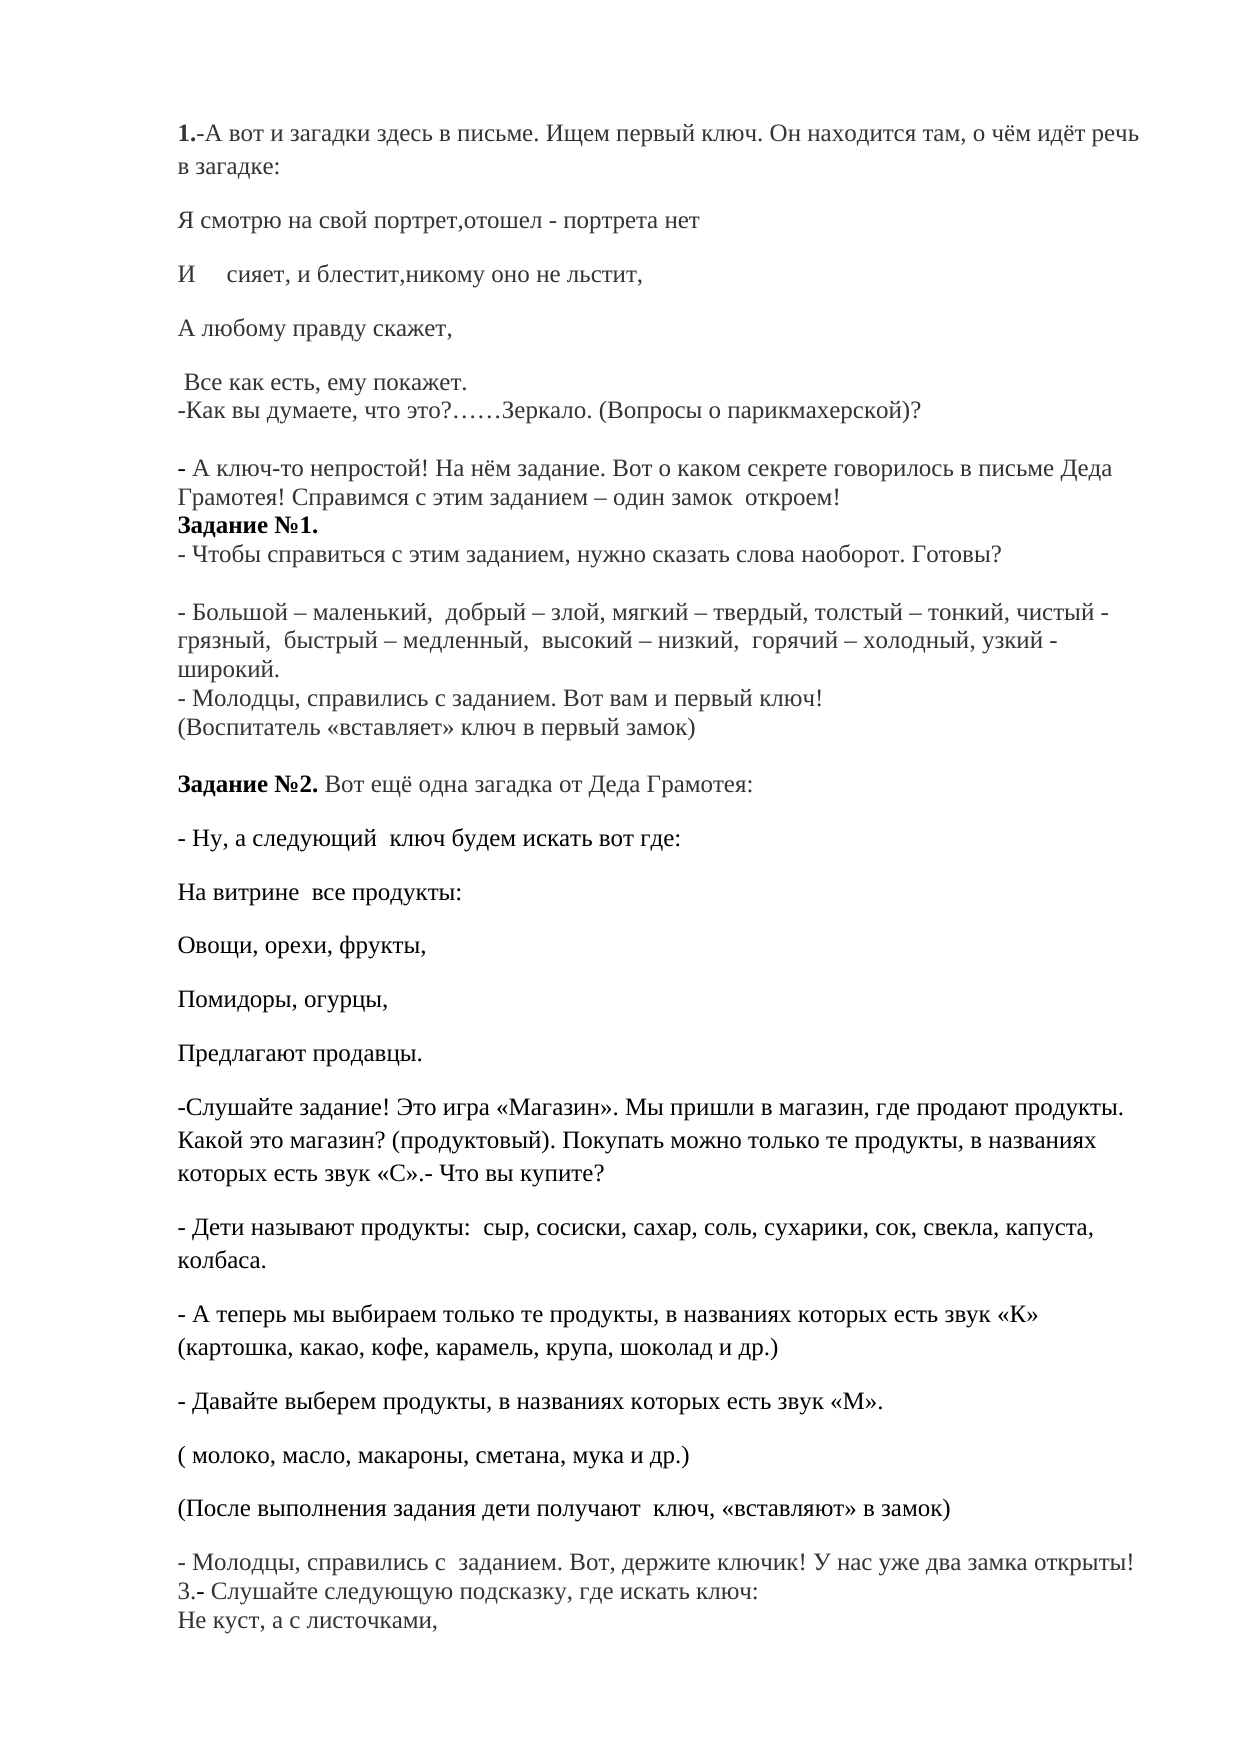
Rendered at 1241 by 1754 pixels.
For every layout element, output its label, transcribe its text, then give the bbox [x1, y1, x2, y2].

text На витрине все продукты: [177, 877, 1152, 906]
text Задание №1. [177, 510, 1152, 539]
text - А теперь мы выбираем только те продукты, в названиях которых есть звук «К» (картошка, какао, кофе, карамель, крупа, шоколад и др.) [177, 1299, 1152, 1361]
text - Дети называют продукты: сыр, сосиски, сахар, соль, сухарики, сок, свекла, капуста, колбаса. [177, 1212, 1152, 1274]
text Не куст, а с листочками, [177, 1605, 1152, 1634]
text А любому правду скажет, [177, 313, 1152, 341]
text - Давайте выберем продукты, в названиях которых есть звук «М». [177, 1386, 1152, 1414]
text -Как вы думаете, что это?……Зеркало. (Вопросы о парикмахерской)? [177, 395, 1152, 424]
text 1.-А вот и загадки здесь в письме. Ищем первый ключ. Он находится там, о чём идёт речь в загадке: [177, 118, 1152, 180]
text - Чтобы справиться с этим заданием, нужно сказать слова наоборот. Готовы? [177, 539, 1152, 568]
text ( молоко, масло, макароны, сметана, мука и др.) [177, 1440, 1152, 1468]
text Помидоры, огурцы, [177, 984, 1152, 1013]
text (После выполнения задания дети получают ключ, «вставляют» в замок) [177, 1493, 1152, 1522]
text И сияет, и блестит,никому оно не льстит, [177, 259, 1152, 288]
text Овощи, орехи, фрукты, [177, 931, 1152, 959]
text - Молодцы, справились с заданием. Вот, держите ключик! У нас уже два замка открыты! [177, 1547, 1152, 1576]
text Предлагают продавцы. [177, 1038, 1152, 1067]
text Все как есть, ему покажет. [177, 367, 1152, 395]
text - Ну, а следующий ключ будем искать вот где: [177, 823, 1152, 852]
text Задание №2. Вот ещё одна загадка от Деда Грамотея: [177, 769, 1152, 798]
text (Воспитатель «вставляет» ключ в первый замок) [177, 712, 1152, 740]
text Я смотрю на свой портрет,отошел - портрета нет [177, 205, 1152, 234]
text - Большой – маленький, добрый – злой, мягкий – твердый, толстый – тонкий, чистый - грязный, быстрый – медленный, высокий – низкий, горячий – холодный, узкий - широкий. [177, 597, 1152, 683]
text - А ключ-то непростой! На нём задание. Вот о каком секрете говорилось в письме Деда Грамотея! Справимся с этим заданием – один замок откроем! [177, 453, 1152, 510]
text - Молодцы, справились с заданием. Вот вам и первый ключ! [177, 683, 1152, 712]
text -Слушайте задание! Это игра «Магазин». Мы пришли в магазин, где продают продукты. Какой это магазин? (продуктовый). Покупать можно только те продукты, в названиях которых есть звук «С».- Что вы купите? [177, 1092, 1152, 1187]
text 3.- Слушайте следующую подсказку, где искать ключ: [177, 1576, 1152, 1605]
